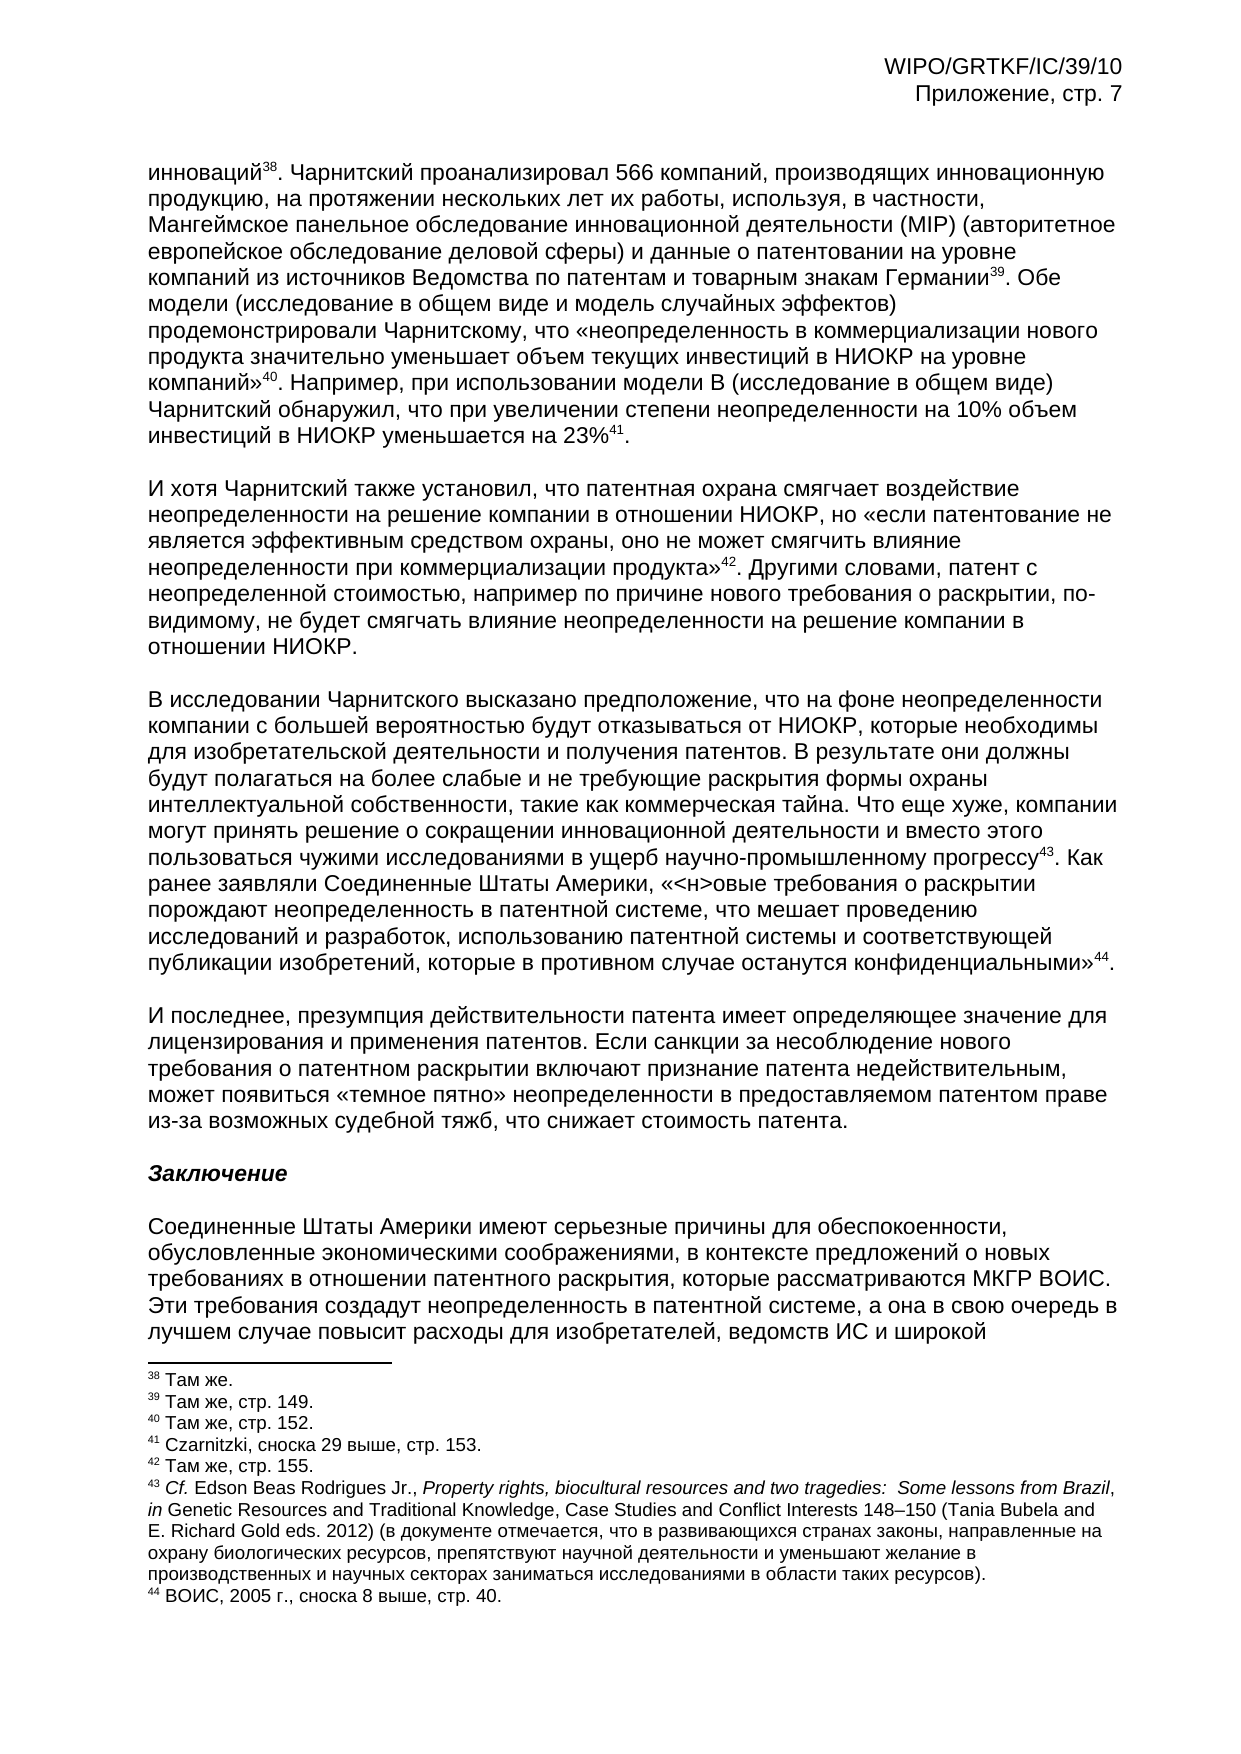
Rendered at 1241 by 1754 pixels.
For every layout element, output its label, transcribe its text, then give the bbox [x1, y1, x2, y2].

text Заключение [148, 1160, 1122, 1186]
text И последнее, презумпция действительности патента имеет определяющее значение для лицензирования и применения патентов. Если санкции за несоблюдение нового требования о патентном раскрытии включают признание патента недействительным, может появиться «темное пятно» неопределенности в предоставляемом патентом праве из-за возможных судебной тяжб, что снижает стоимость патента. [148, 1002, 1122, 1134]
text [148, 158, 1122, 448]
text И хотя Чарнитский также установил, что патентная охрана смягчает воздействие неопределенности на решение компании в отношении НИОКР, но «если патентование не является эффективным средством охраны, оно не может смягчить влияние неопределенности при коммерциализации продукта». Другими словами, патент с неопределенной стоимостью, например по причине нового требования о раскрытии, по-видимому, не будет смягчать влияние неопределенности на решение компании в отношении НИОКР. [148, 475, 1122, 659]
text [148, 1213, 1122, 1344]
text В исследовании Чарнитского высказано предположение, что на фоне неопределенности компании с большей вероятностью будут отказываться от НИОКР, которые необходимы для изобретательской деятельности и получения патентов. В результате они должны будут полагаться на более слабые и не требующие раскрытия формы охраны интеллектуальной собственности, такие как коммерческая тайна. Что еще хуже, компании могут принять решение о сокращении инновационной деятельности и вместо этого пользоваться чужими исследованиями в ущерб научно-промышленному прогрессу. Как ранее заявляли Соединенные Штаты Америки, «<н>овые требования о раскрытии порождают неопределенность в патентной системе, что мешает проведению исследований и разработок, использованию патентной системы и соответствующей публикации изобретений, которые в противном случае останутся конфиденциальными». [148, 686, 1122, 976]
